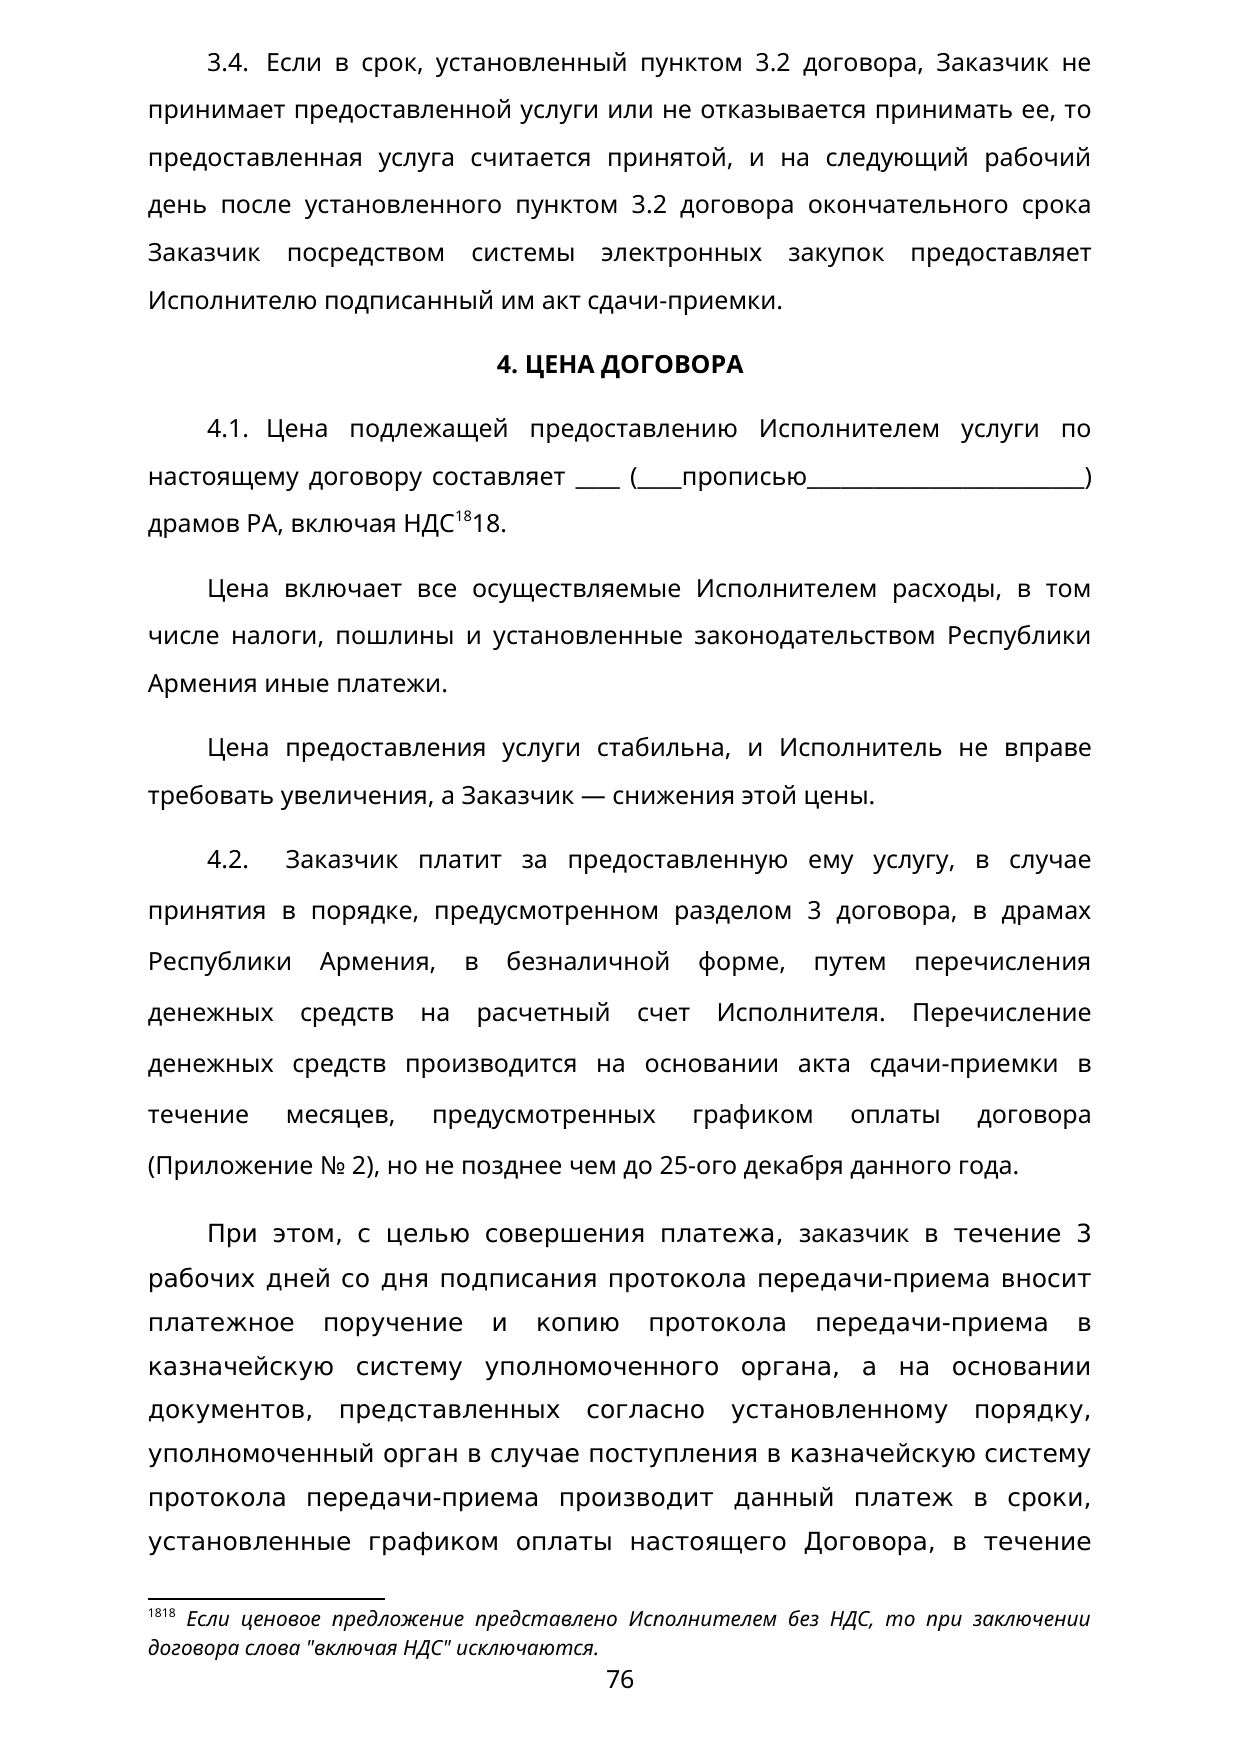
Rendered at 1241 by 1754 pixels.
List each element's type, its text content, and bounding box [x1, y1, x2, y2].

text 4.1. Цена подлежащей предоставлению Исполнителем услуги по настоящему договору составляет ____ (____прописью_________________________) драмов РА, включая НДС18. [148, 411, 1092, 540]
text Цена предоставления услуги стабильна, и Исполнитель не вправе требовать увеличения, а Заказчик — снижения этой цены. [148, 730, 1092, 812]
text Цена включает все осуществляемые Исполнителем расходы, в том числе налоги, пошлины и установленные законодательством Республики Армения иные платежи. [148, 570, 1092, 700]
text 4. ЦЕНА ДОГОВОРА [148, 347, 1092, 381]
text 4.2. Заказчик платит за предоставленную ему услугу, в случае принятия в порядке, предусмотренном разделом 3 договора, в драмах Республики Армения, в безналичной форме, путем перечисления денежных средств на расчетный счет Исполнителя. Перечисление денежных средств производится на основании акта сдачи-приемки в течение месяцев, предусмотренных графиком оплаты договора (Приложение № 2), но не позднее чем до 25-ого декабря данного года. [148, 842, 1092, 1182]
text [148, 1216, 1092, 1556]
text 3.4. Если в срок, установленный пунктом 3.2 договора, Заказчик не принимает предоставленной услуги или не отказывается принимать ее, то предоставленная услуга считается принятой, и на следующий рабочий день после установленного пунктом 3.2 договора окончательного срока Заказчик посредством системы электронных закупок предоставляет Исполнителю подписанный им акт сдачи-приемки. [148, 44, 1092, 316]
